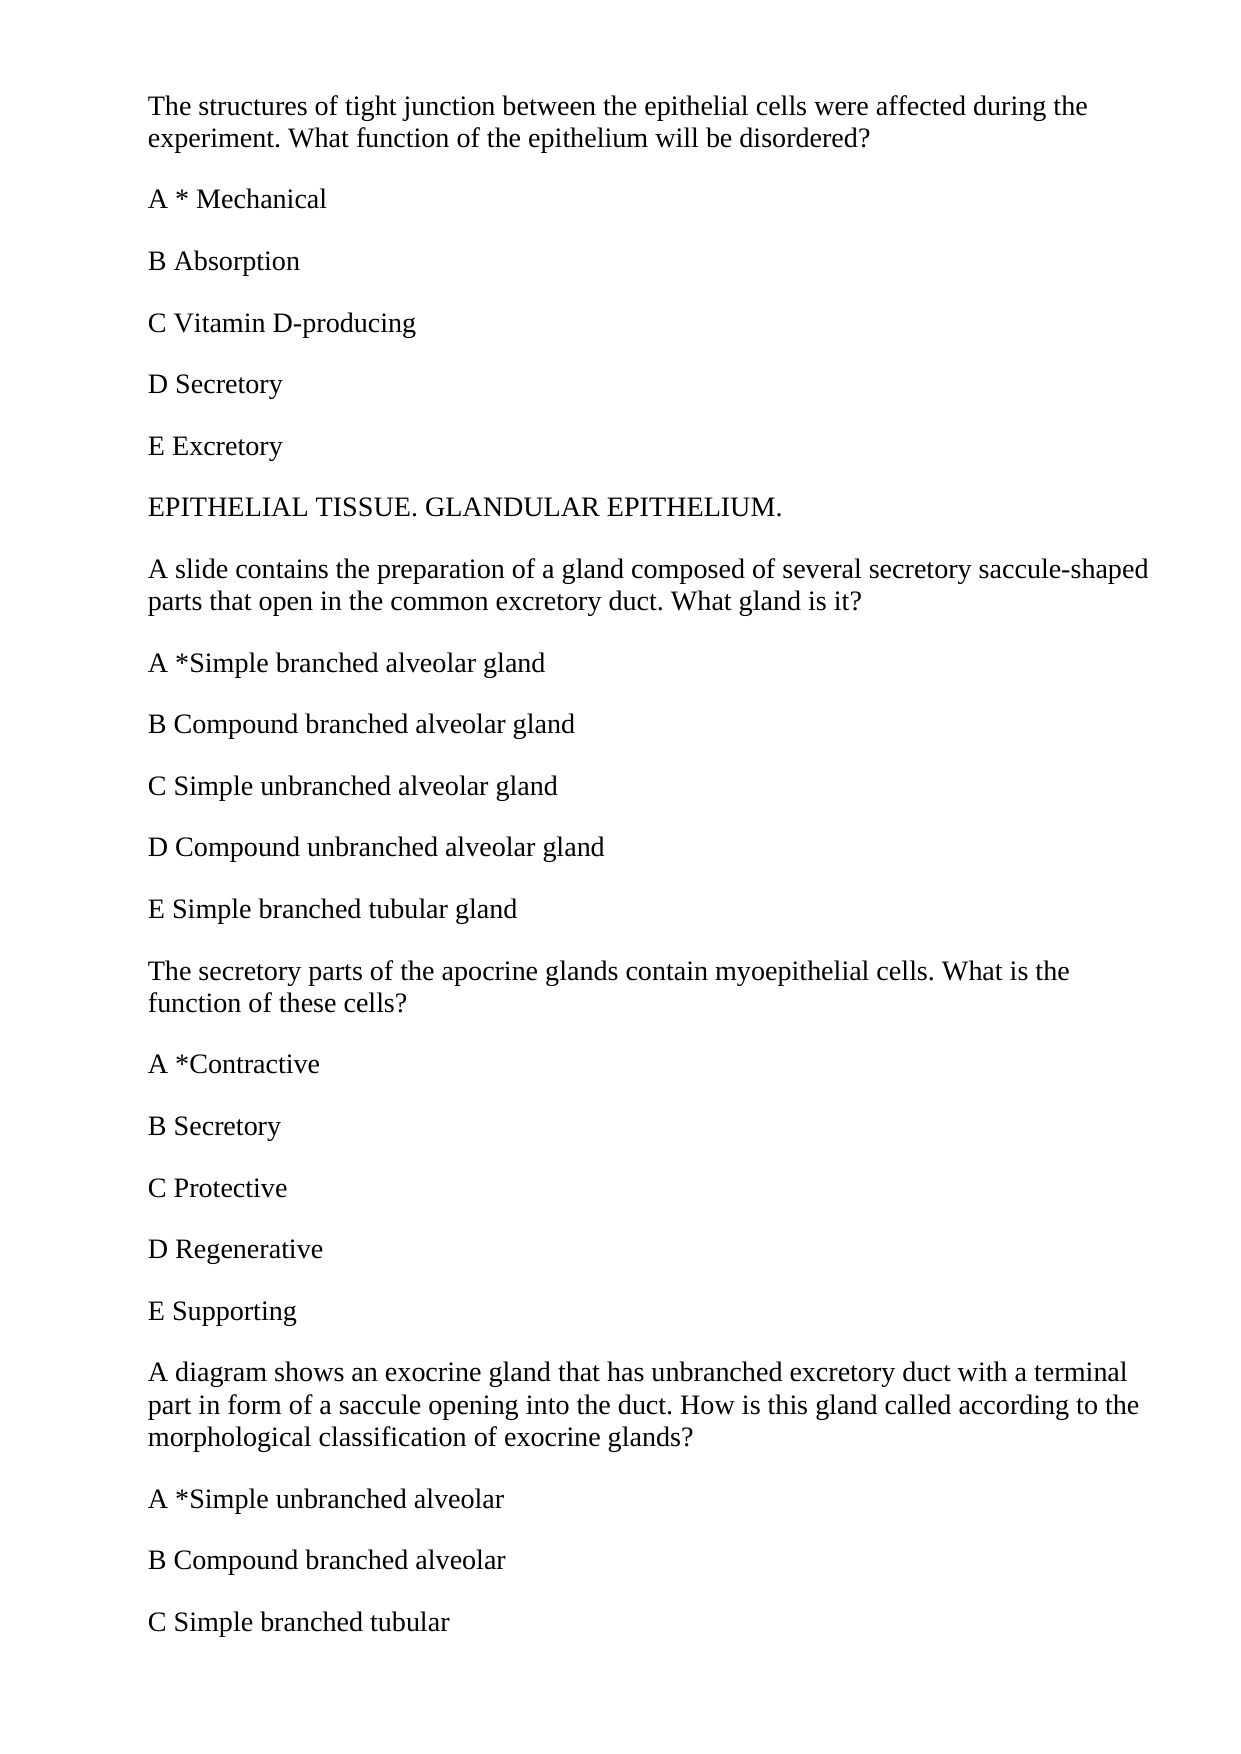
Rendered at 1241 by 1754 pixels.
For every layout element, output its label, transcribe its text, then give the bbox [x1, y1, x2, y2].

text The secretory parts of the apocrine glands contain myoepithelial cells. What is the function of these cells? [148, 954, 1152, 1018]
text C Protective [148, 1171, 1152, 1203]
text B Compound branched alveolar gland [148, 707, 1152, 740]
text E Supporting [148, 1294, 1152, 1326]
text E Simple branched tubular gland [148, 892, 1152, 924]
text A *Contractive [148, 1048, 1152, 1080]
text A *Simple branched alveolar gland [148, 646, 1152, 678]
text D Compound unbranched alveolar gland [148, 831, 1152, 863]
text A slide contains the preparation of a gland composed of several secretory saccule-shaped parts that open in the common excretory duct. What gland is it? [148, 552, 1152, 617]
text C Vitamin D-producing [148, 306, 1152, 338]
text E Excretory [148, 429, 1152, 461]
text B Secretory [148, 1109, 1152, 1142]
text A *Simple unbranched alveolar [148, 1482, 1152, 1514]
text D Secretory [148, 367, 1152, 399]
text B Absorption [148, 244, 1152, 276]
text A diagram shows an exocrine gland that has unbranched excretory duct with a terminal part in form of a saccule opening into the duct. How is this gland called according to the morphological classification of exocrine glands? [148, 1355, 1152, 1453]
text C Simple unbranched alveolar gland [148, 769, 1152, 801]
text EPITHELIAL TISSUE. GLANDULAR EPITHELIUM. [148, 490, 1152, 523]
text A * Mechanical [148, 182, 1152, 215]
text B Compound branched alveolar [148, 1543, 1152, 1576]
text C Simple branched tubular [148, 1605, 1152, 1637]
text D Regenerative [148, 1232, 1152, 1265]
text The structures of tight junction between the epithelial cells were affected during the experiment. What function of the epithelium will be disordered? [148, 88, 1152, 153]
